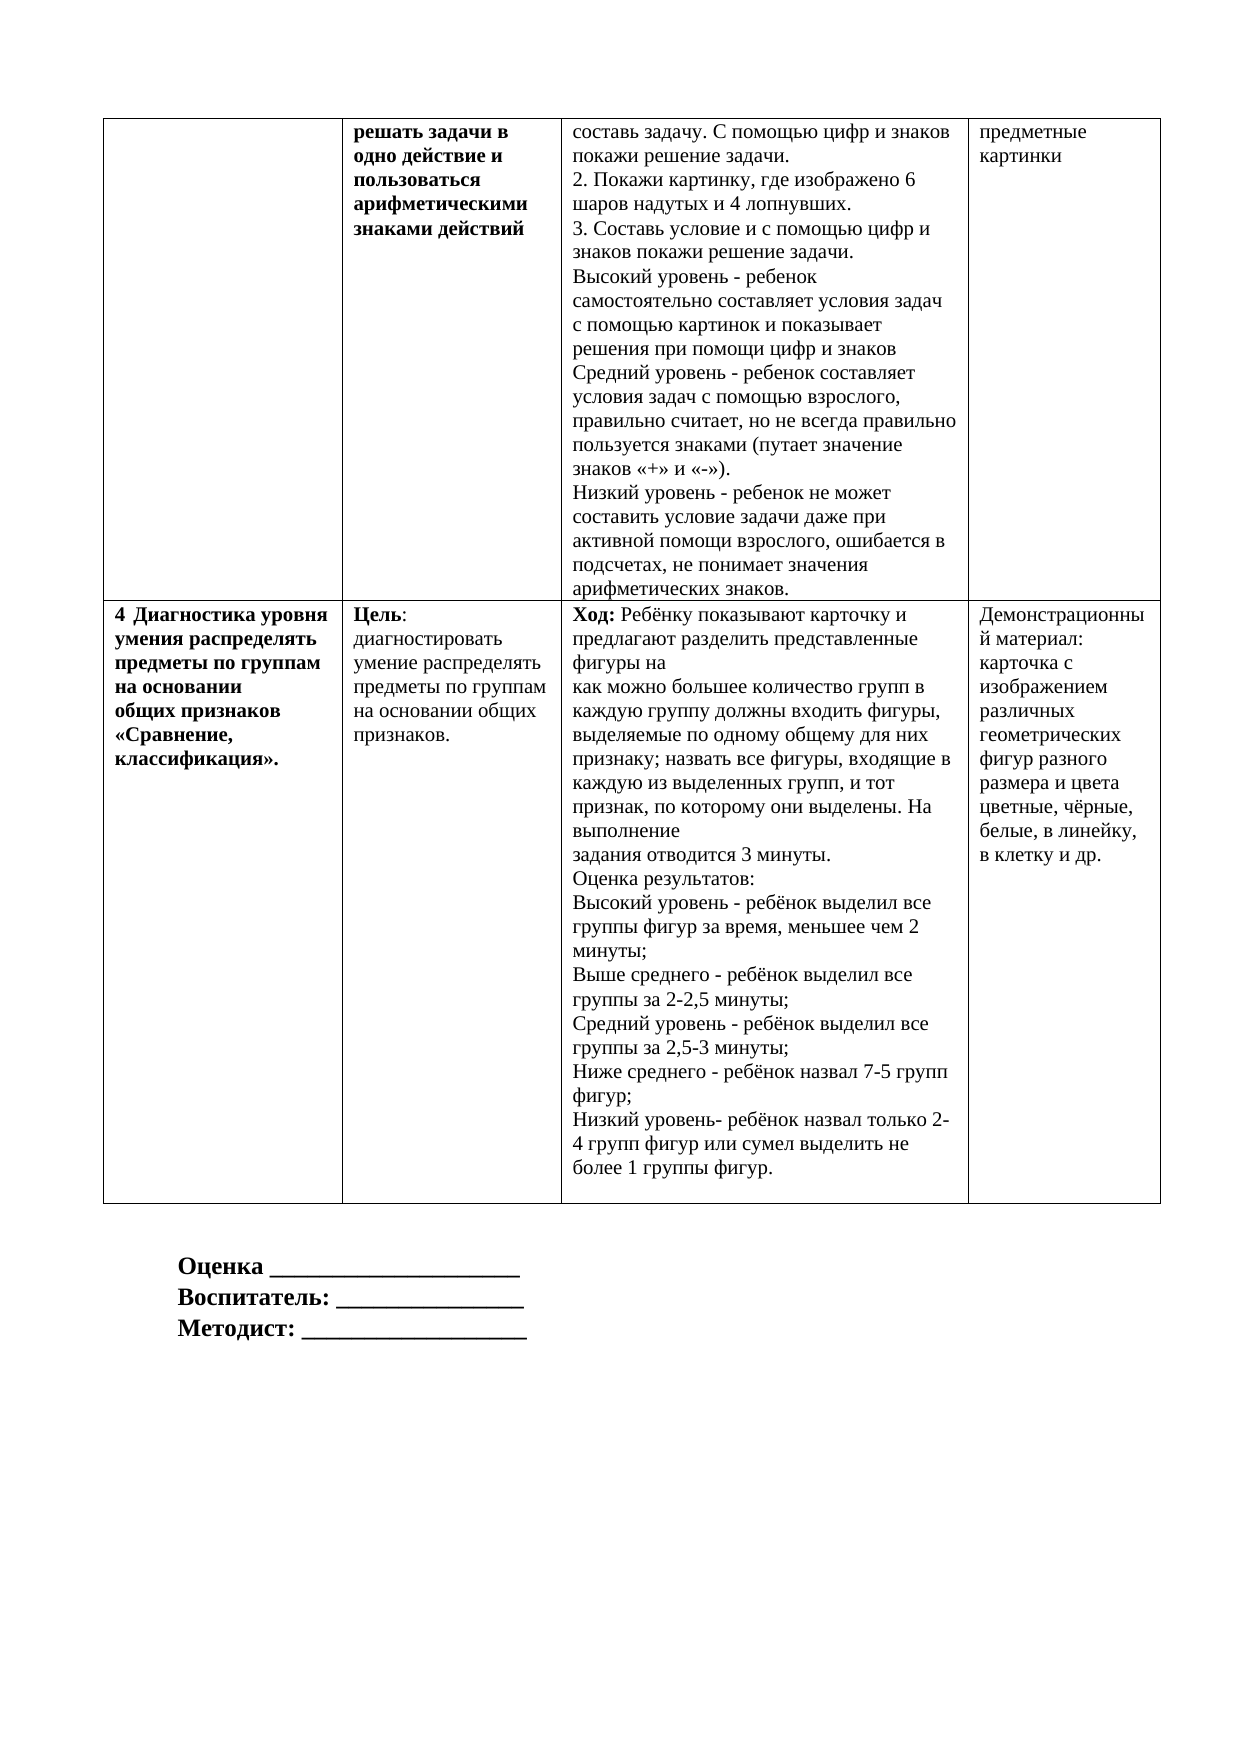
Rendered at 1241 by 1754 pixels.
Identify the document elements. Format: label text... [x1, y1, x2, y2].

table_cell Ход: Ребёнку показывают карточку и предлагают разделить представленные фигуры на как можно большее количество групп в каждую группу должны входить фигуры, выделяемые по одному общему для них признаку; назвать все фигуры, входящие в каждую из выделенных групп, и тот признак, по которому они выделены. На выполнение задания отводится 3 минуты. Оценка результатов: Высокий уровень - ребёнок выделил все группы фигур за время, меньшее чем 2 минуты; Выше среднего - ребёнок выделил все группы за 2-2,5 минуты; Средний уровень - ребёнок выделил все группы за 2,5-3 минуты; Ниже среднего - ребёнок назвал 7-5 групп фигур; Низкий уровень- ребёнок назвал только 2-4 групп фигур или сумел выделить не более 1 группы фигур. [562, 601, 968, 1203]
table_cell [969, 119, 1160, 600]
table_cell Демонстрационный материал: карточка с изображением различных геометрических фигур разного размера и цвета цветные, чёрные, белые, в линейку, в клетку и др. [969, 601, 1160, 1203]
text Методист: __________________ [177, 1313, 1152, 1342]
text Оценка ____________________ [177, 1251, 1152, 1280]
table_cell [104, 119, 342, 600]
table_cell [343, 119, 561, 600]
table_cell Цель: диагностировать умение распределять предметы по группам на основании общих признаков. [343, 601, 561, 1203]
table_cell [562, 119, 968, 600]
text Воспитатель: _______________ [177, 1282, 1152, 1311]
table_cell 4 Диагностика уровня умения распределять предметы по группам на основании общих признаков «Сравнение, классификация». [104, 601, 342, 1203]
